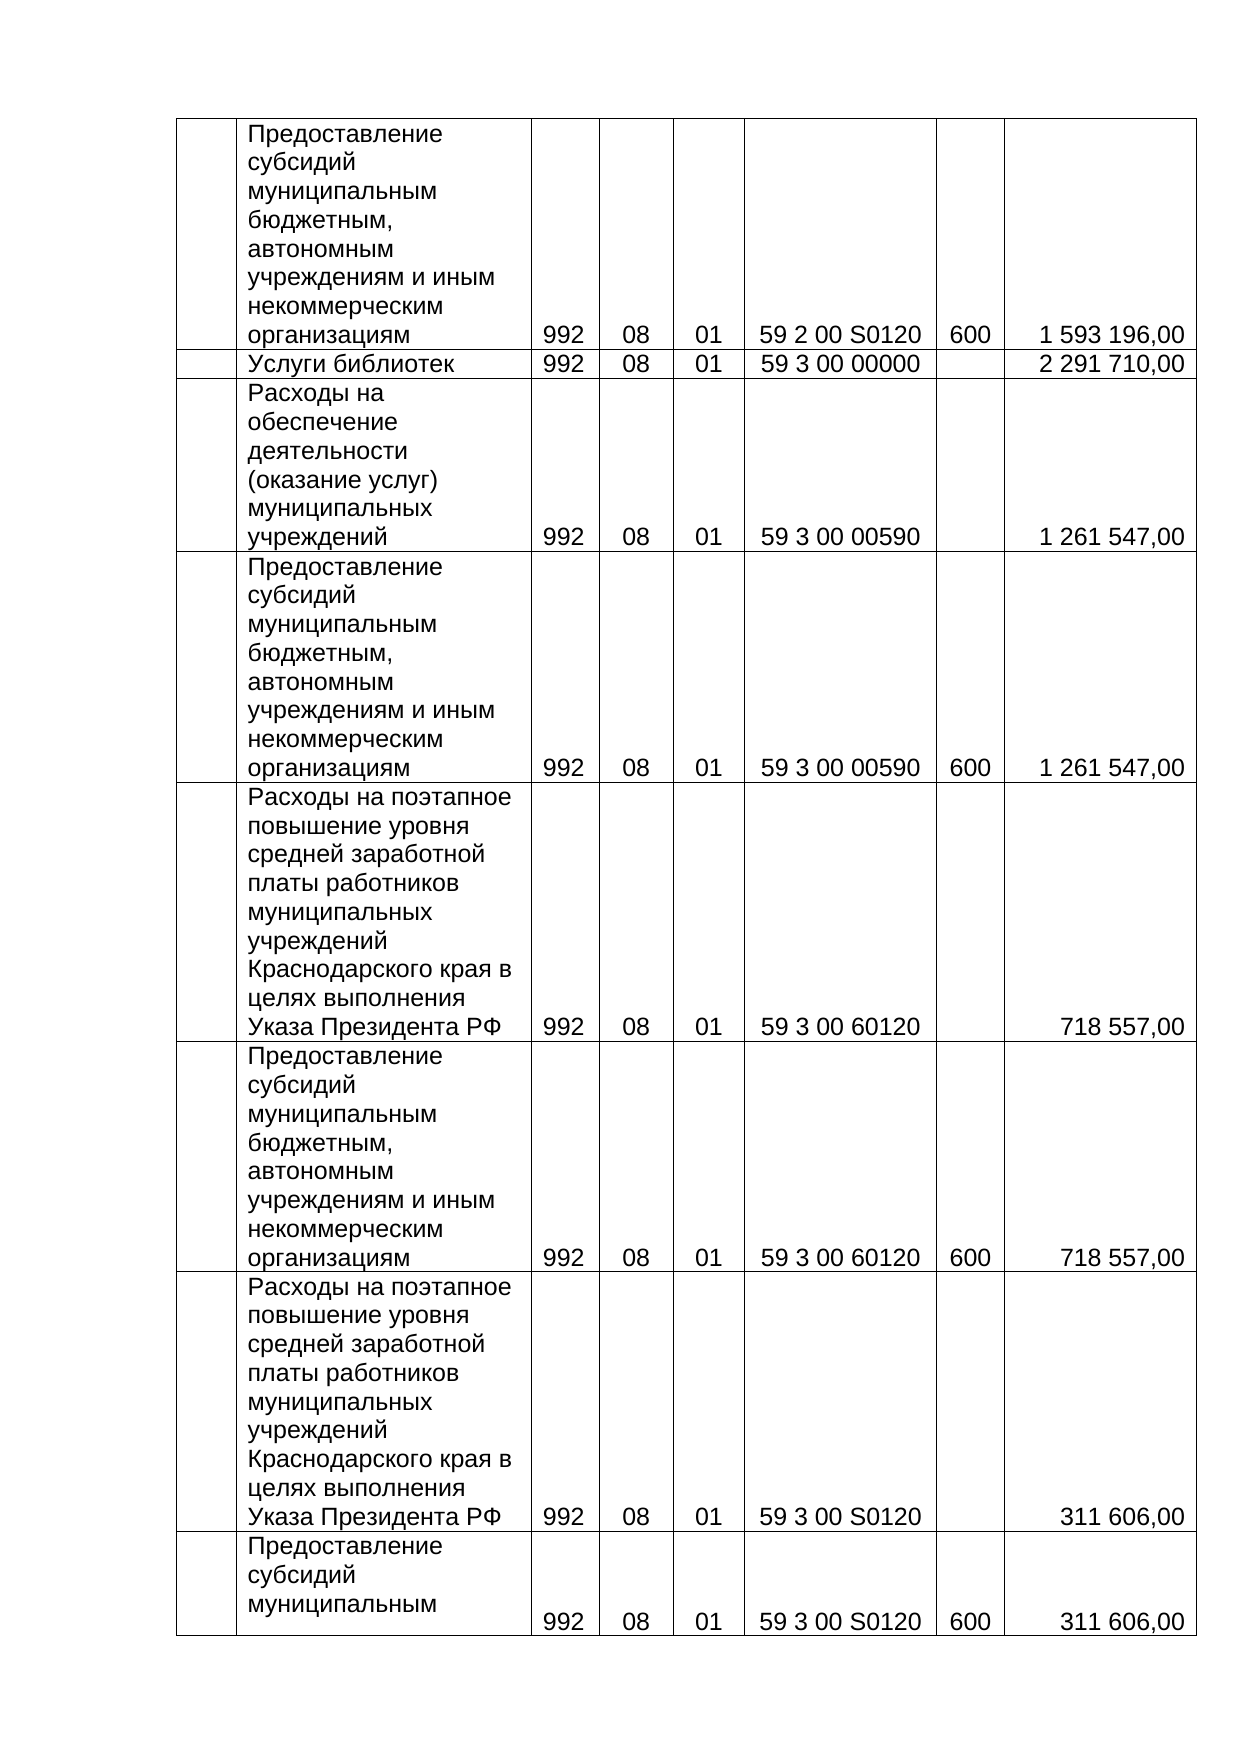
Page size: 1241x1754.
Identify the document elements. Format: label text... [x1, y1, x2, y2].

table_cell 992 [532, 379, 599, 551]
table_cell Расходы на поэтапное повышение уровня средней заработной платы работников муниципальных учреждений Краснодарского края в целях выполнения Указа Президента РФ [237, 1272, 531, 1531]
table_cell 08 [600, 379, 673, 551]
table_cell [177, 783, 236, 1041]
table_cell 311 606,00 [1005, 1272, 1196, 1531]
table_cell 718 557,00 [1005, 1042, 1196, 1271]
table_cell 311 606,00 [1005, 1532, 1196, 1635]
table_cell 08 [600, 552, 673, 781]
table_cell 992 [532, 1272, 599, 1531]
table_cell 08 [600, 119, 673, 349]
table_cell [937, 350, 1004, 378]
table_cell 59 3 00 60120 [745, 783, 936, 1041]
table_cell 992 [532, 1532, 599, 1635]
table_cell Предоставление субсидий муниципальным бюджетным, автономным учреждениям и иным некоммерческим организациям [237, 1042, 531, 1271]
table_cell 01 [674, 783, 744, 1041]
table_cell [177, 1042, 236, 1271]
table_cell Расходы на обеспечение деятельности (оказание услуг) муниципальных учреждений [237, 379, 531, 551]
table_cell 59 3 00 S0120 [745, 1272, 936, 1531]
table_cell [237, 1532, 531, 1635]
table_cell 600 [937, 1532, 1004, 1635]
table_cell [177, 350, 236, 378]
table_cell 1 261 547,00 [1005, 552, 1196, 781]
table_cell 600 [937, 1042, 1004, 1271]
table_cell [177, 1532, 236, 1635]
table_cell [177, 552, 236, 781]
table_cell 59 3 00 00000 [745, 350, 936, 378]
table_cell 1 261 547,00 [1005, 379, 1196, 551]
table_cell [937, 379, 1004, 551]
table_cell [177, 119, 236, 349]
table_cell 992 [532, 1042, 599, 1271]
table_cell 1 593 196,00 [1005, 119, 1196, 349]
table_cell 600 [937, 119, 1004, 349]
table_cell Услуги библиотек [237, 350, 531, 378]
table_cell Предоставление субсидий муниципальным бюджетным, автономным учреждениям и иным некоммерческим организациям [237, 552, 531, 781]
table_cell 59 3 00 S0120 [745, 1532, 936, 1635]
table_cell 992 [532, 783, 599, 1041]
table_cell [937, 1272, 1004, 1531]
table_cell 08 [600, 1042, 673, 1271]
table_cell 718 557,00 [1005, 783, 1196, 1041]
table_cell 08 [600, 350, 673, 378]
table_cell 01 [674, 350, 744, 378]
table_cell 600 [937, 552, 1004, 781]
table_cell 992 [532, 350, 599, 378]
table_cell 01 [674, 552, 744, 781]
table_cell 992 [532, 552, 599, 781]
table_cell 08 [600, 1272, 673, 1531]
table_cell 59 2 00 S0120 [745, 119, 936, 349]
table_cell 08 [600, 783, 673, 1041]
table_cell 01 [674, 1272, 744, 1531]
table_cell 2 291 710,00 [1005, 350, 1196, 378]
table_cell 01 [674, 379, 744, 551]
table_cell 59 3 00 00590 [745, 379, 936, 551]
table_cell 992 [532, 119, 599, 349]
table_cell 01 [674, 1042, 744, 1271]
table_cell Предоставление субсидий муниципальным бюджетным, автономным учреждениям и иным некоммерческим организациям [237, 119, 531, 349]
table_cell [937, 783, 1004, 1041]
table_cell [177, 1272, 236, 1531]
table_cell 59 3 00 00590 [745, 552, 936, 781]
table_cell Расходы на поэтапное повышение уровня средней заработной платы работников муниципальных учреждений Краснодарского края в целях выполнения Указа Президента РФ [237, 783, 531, 1041]
table_cell 08 [600, 1532, 673, 1635]
table_cell 01 [674, 119, 744, 349]
table_cell [177, 379, 236, 551]
table_cell 01 [674, 1532, 744, 1635]
table_cell 59 3 00 60120 [745, 1042, 936, 1271]
